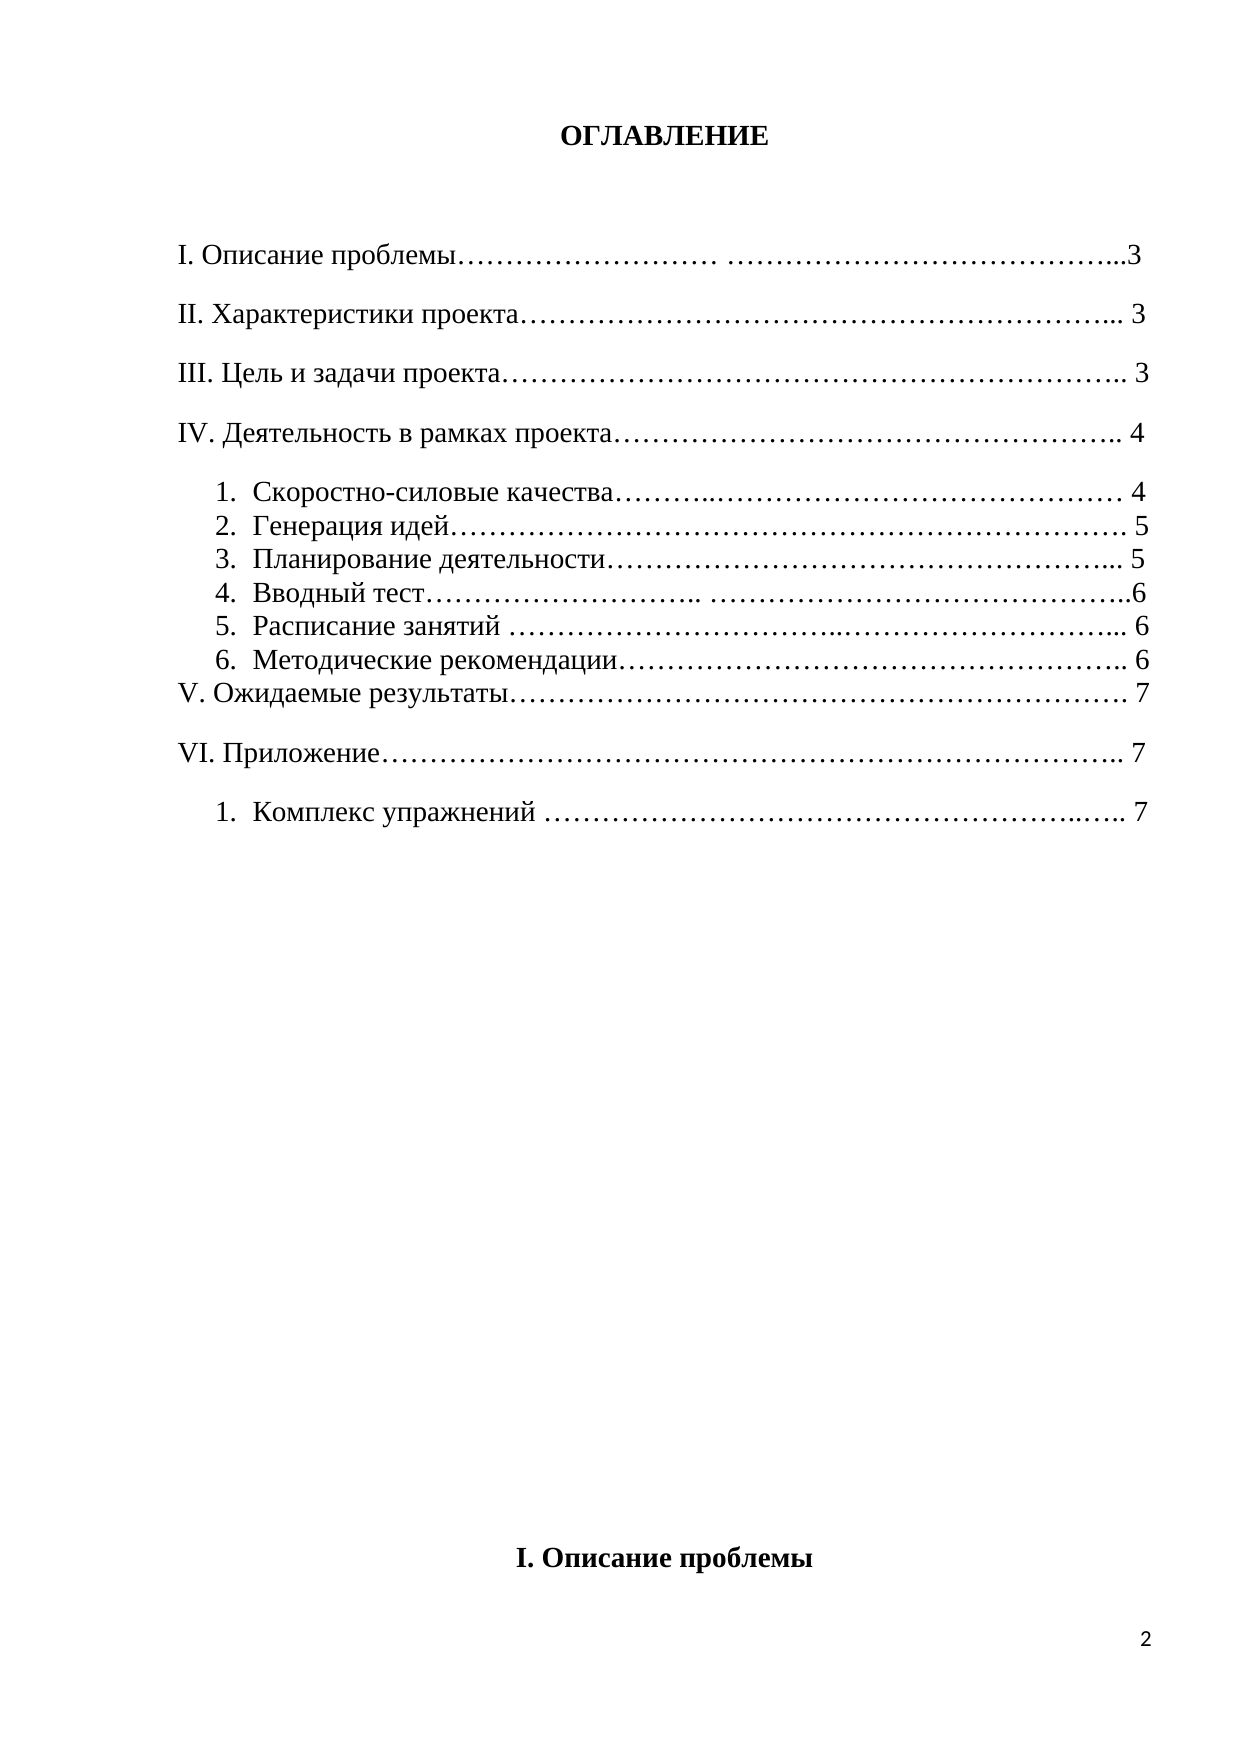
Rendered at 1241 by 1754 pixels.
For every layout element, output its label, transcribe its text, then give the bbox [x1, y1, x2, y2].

list Планирование деятельности……………………………………………... 5 [215, 541, 1152, 575]
text VI. Приложение………………………………………………………………….. 7 [177, 735, 1152, 768]
text ОГЛАВЛЕНИЕ [177, 118, 1152, 152]
list Вводный тест……………………….. ……………………………………..6 [215, 575, 1152, 608]
text Описание проблемы [177, 1540, 1152, 1574]
list Расписание занятий ……………………………..………………………... 6 [215, 608, 1152, 642]
list Скоростно-силовые качества………..…………………………………… 4 [215, 474, 1152, 508]
text II. Характеристики проекта……………………………………………………... 3 [177, 296, 1152, 330]
text IV. Деятельность в рамках проекта…………………………………………….. 4 [177, 415, 1152, 448]
text Описание проблемы……………………… …………………………………...3 [177, 237, 1152, 270]
text III. Цель и задачи проекта……………………………………………………….. 3 [177, 356, 1152, 389]
list Генерация идей……………………………………………………………. 5 [215, 508, 1152, 541]
list Методические рекомендации…………………………………………….. 6 [215, 642, 1152, 676]
text V. Ожидаемые результаты………………………………………………………. 7 [177, 676, 1152, 709]
list Комплекс упражнений ………………………………………………..….. 7 [215, 794, 1152, 828]
